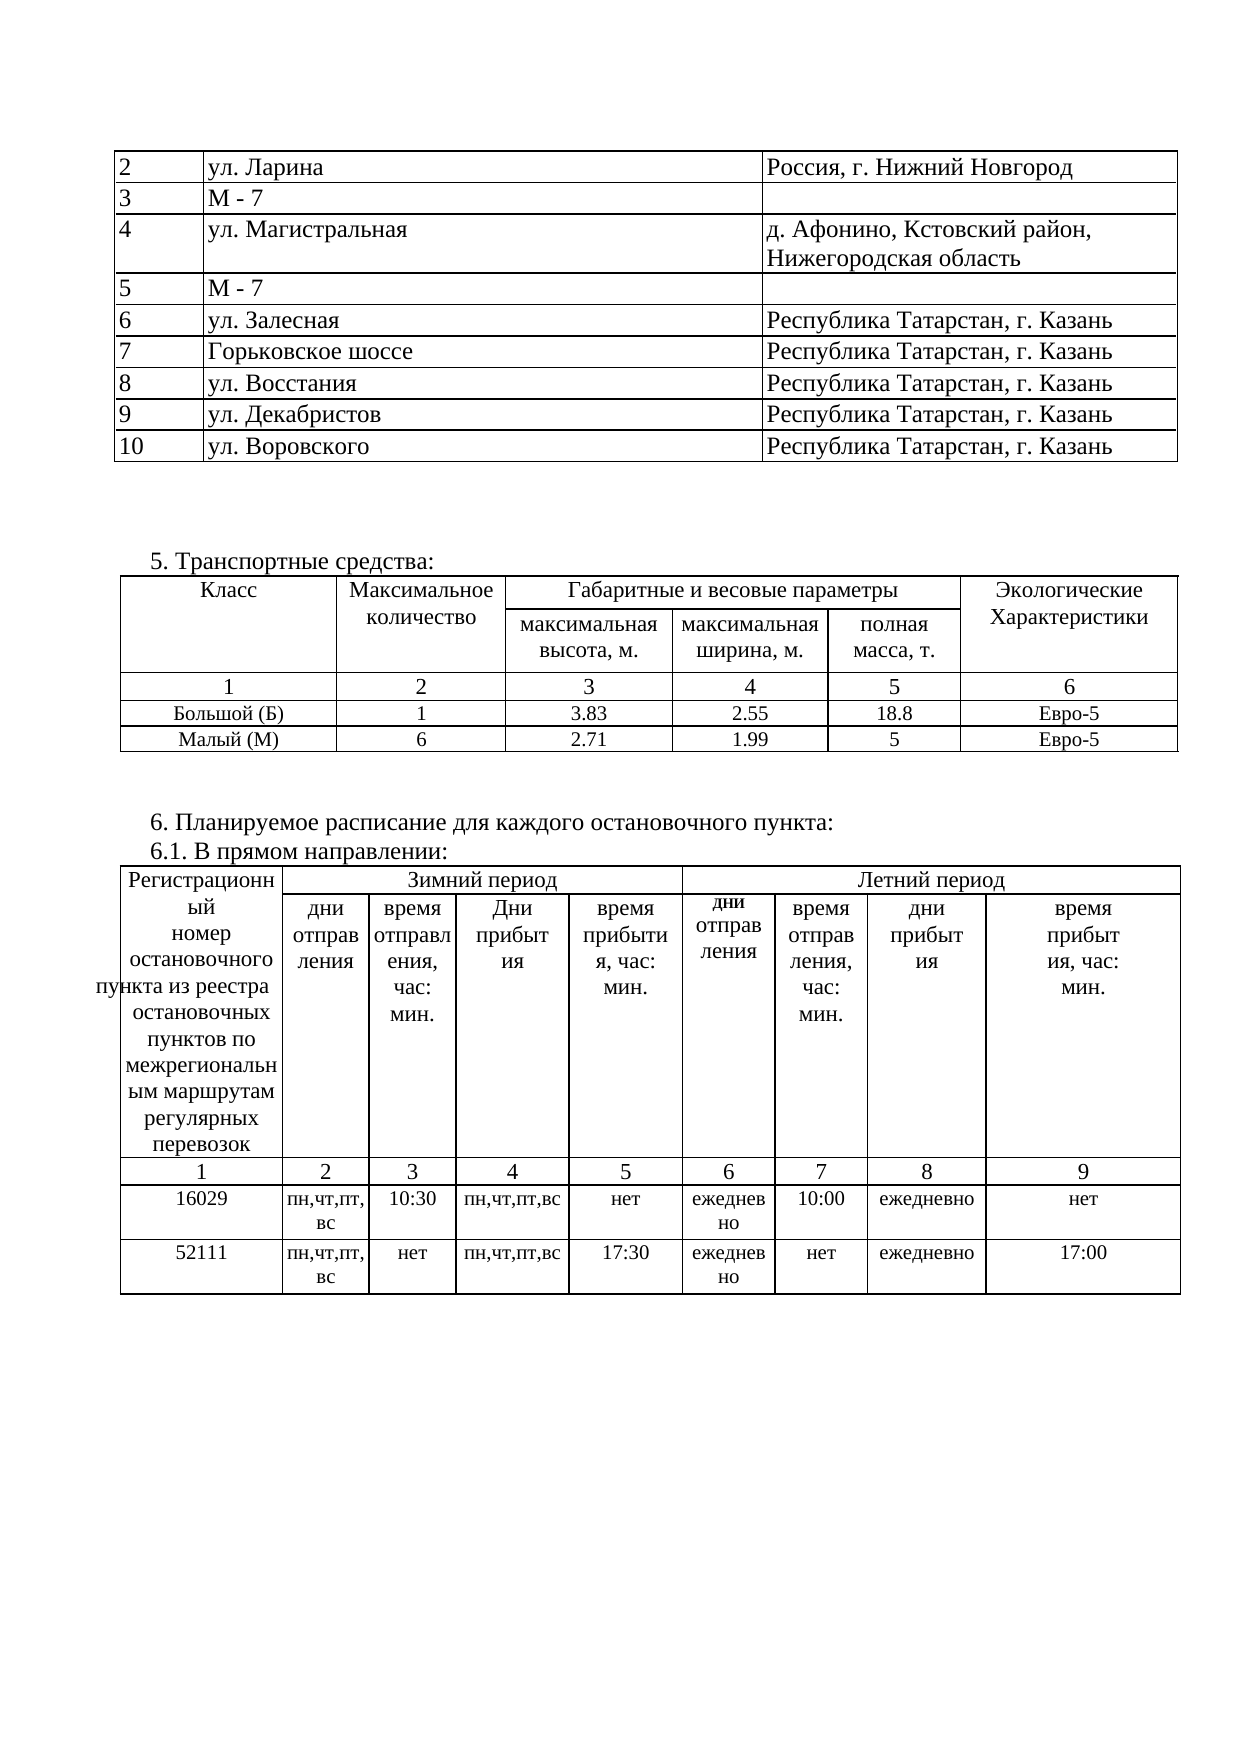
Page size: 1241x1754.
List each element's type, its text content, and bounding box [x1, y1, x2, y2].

table_cell 3 [115, 183, 203, 213]
table_cell 2 [337, 673, 505, 699]
table_cell М - 7 [204, 274, 762, 303]
table_cell нет [987, 1186, 1180, 1239]
table_cell ежедневно [683, 1186, 774, 1239]
table_header Максимальное количество [337, 577, 505, 672]
table_cell 17:30 [570, 1240, 682, 1293]
table_cell 7 [776, 1158, 867, 1184]
table_cell 10:00 [776, 1186, 867, 1239]
table_cell Республика Татарстан, г. Казань [763, 335, 1177, 366]
table_cell 1 [337, 701, 505, 725]
table_cell М - 7 [204, 183, 762, 213]
table_cell [763, 181, 1177, 213]
table_cell д. Афонино, Кстовский район, Нижегородская область [763, 213, 1177, 272]
table_header Экологические Характеристики [961, 577, 1177, 672]
table_header Зимний период [283, 867, 682, 893]
table_header Регистрационный номер остановочного пункта из реестра остановочных пунктов по межрегиональным маршрутам регулярных перевозок [121, 867, 282, 1156]
table_cell 17:00 [987, 1240, 1180, 1293]
text 6. Планируемое расписание для каждого остановочного пункта: [150, 807, 1090, 836]
table_cell 2.71 [506, 727, 672, 751]
table_cell время прибыти я, час: мин. [570, 895, 682, 1156]
table_cell полная масса, т. [829, 610, 960, 672]
table_cell 52111 [121, 1240, 282, 1293]
table_cell время прибыт ия, час: мин. [987, 895, 1180, 1156]
table_cell 10:30 [370, 1186, 455, 1239]
table_cell 1 [121, 1158, 282, 1184]
table_cell 7 [115, 336, 203, 366]
table_cell 18.8 [829, 701, 960, 725]
table_cell 4 [115, 214, 203, 272]
table_cell 10 [115, 430, 203, 461]
table_cell 5 [570, 1158, 682, 1184]
text 5. Транспортные средства: [150, 546, 1090, 575]
table_cell Большой (Б) [121, 701, 336, 725]
table_cell Малый (М) [121, 727, 336, 751]
table_cell ежедневно [868, 1186, 985, 1239]
table_cell 3 [370, 1158, 455, 1184]
table_cell 4 [673, 673, 827, 699]
table_cell нет [776, 1240, 867, 1293]
table_cell ул. Декабристов [204, 400, 762, 429]
table_cell 8 [868, 1158, 985, 1184]
table_cell пн,чт,пт,вс [283, 1240, 368, 1293]
table_cell 1.99 [673, 727, 827, 751]
table_cell 6 [961, 673, 1177, 699]
table_cell 16029 [121, 1186, 282, 1239]
table_cell ул. Ларина [204, 152, 762, 181]
table_cell 5 [829, 727, 960, 751]
table_cell Республика Татарстан, г. Казань [763, 366, 1177, 398]
table_cell 2 [283, 1158, 368, 1184]
table_header Габаритные и весовые параметры [506, 577, 960, 608]
table_cell 8 [115, 368, 203, 398]
table_cell 3 [506, 673, 672, 699]
table_cell ул. Восстания [204, 368, 762, 398]
table_cell время отправл ения, час: мин. [370, 895, 455, 1156]
table_header Летний период [683, 867, 1180, 893]
table_cell ул. Воровского [204, 431, 762, 461]
table_cell ул. Магистральная [204, 215, 762, 272]
table_cell 2 [115, 152, 203, 181]
table_cell Дни прибыт ия [457, 895, 568, 1156]
table_cell Республика Татарстан, г. Казань [763, 429, 1177, 461]
table_cell максимальная высота, м. [506, 610, 672, 672]
table_cell ДНИ отправ ления [683, 895, 774, 1156]
table_cell 6 [683, 1158, 774, 1184]
table_cell Республика Татарстан, г. Казань [763, 304, 1177, 335]
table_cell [763, 152, 1177, 181]
table_cell нет [570, 1186, 682, 1239]
table_cell Евро-5 [961, 727, 1177, 751]
table_cell 6 [115, 305, 203, 335]
table_cell дни отправ ления [283, 895, 368, 1156]
table_cell ежедневно [868, 1240, 985, 1293]
table_cell дни прибыт ия [868, 895, 985, 1156]
table_cell максимальная ширина, м. [673, 610, 827, 672]
table_cell 4 [457, 1158, 568, 1184]
table_cell время отправ ления, час: мин. [776, 895, 867, 1156]
table_cell Евро-5 [961, 701, 1177, 725]
table_cell пн,чт,пт,вс [457, 1240, 568, 1293]
table_cell 5 [115, 273, 203, 303]
table_cell 3.83 [506, 701, 672, 725]
table_cell Горьковское шоссе [204, 337, 762, 366]
table_cell 9 [115, 399, 203, 429]
table_cell нет [370, 1240, 455, 1293]
table_cell 1 [121, 673, 336, 699]
table_cell [763, 272, 1177, 303]
table_cell пн,чт,пт,вс [283, 1186, 368, 1239]
table_header Класс [121, 577, 336, 672]
table_cell Республика Татарстан, г. Казань [763, 398, 1177, 429]
text 6.1. В прямом направлении: [150, 836, 1090, 865]
table_cell 5 [829, 673, 960, 699]
table_cell 6 [337, 727, 505, 751]
table_cell 9 [987, 1158, 1180, 1184]
table_cell ул. Залесная [204, 305, 762, 335]
table_cell 2.55 [673, 701, 827, 725]
table_cell пн,чт,пт,вс [457, 1186, 568, 1239]
table_cell ежедневно [683, 1240, 774, 1293]
